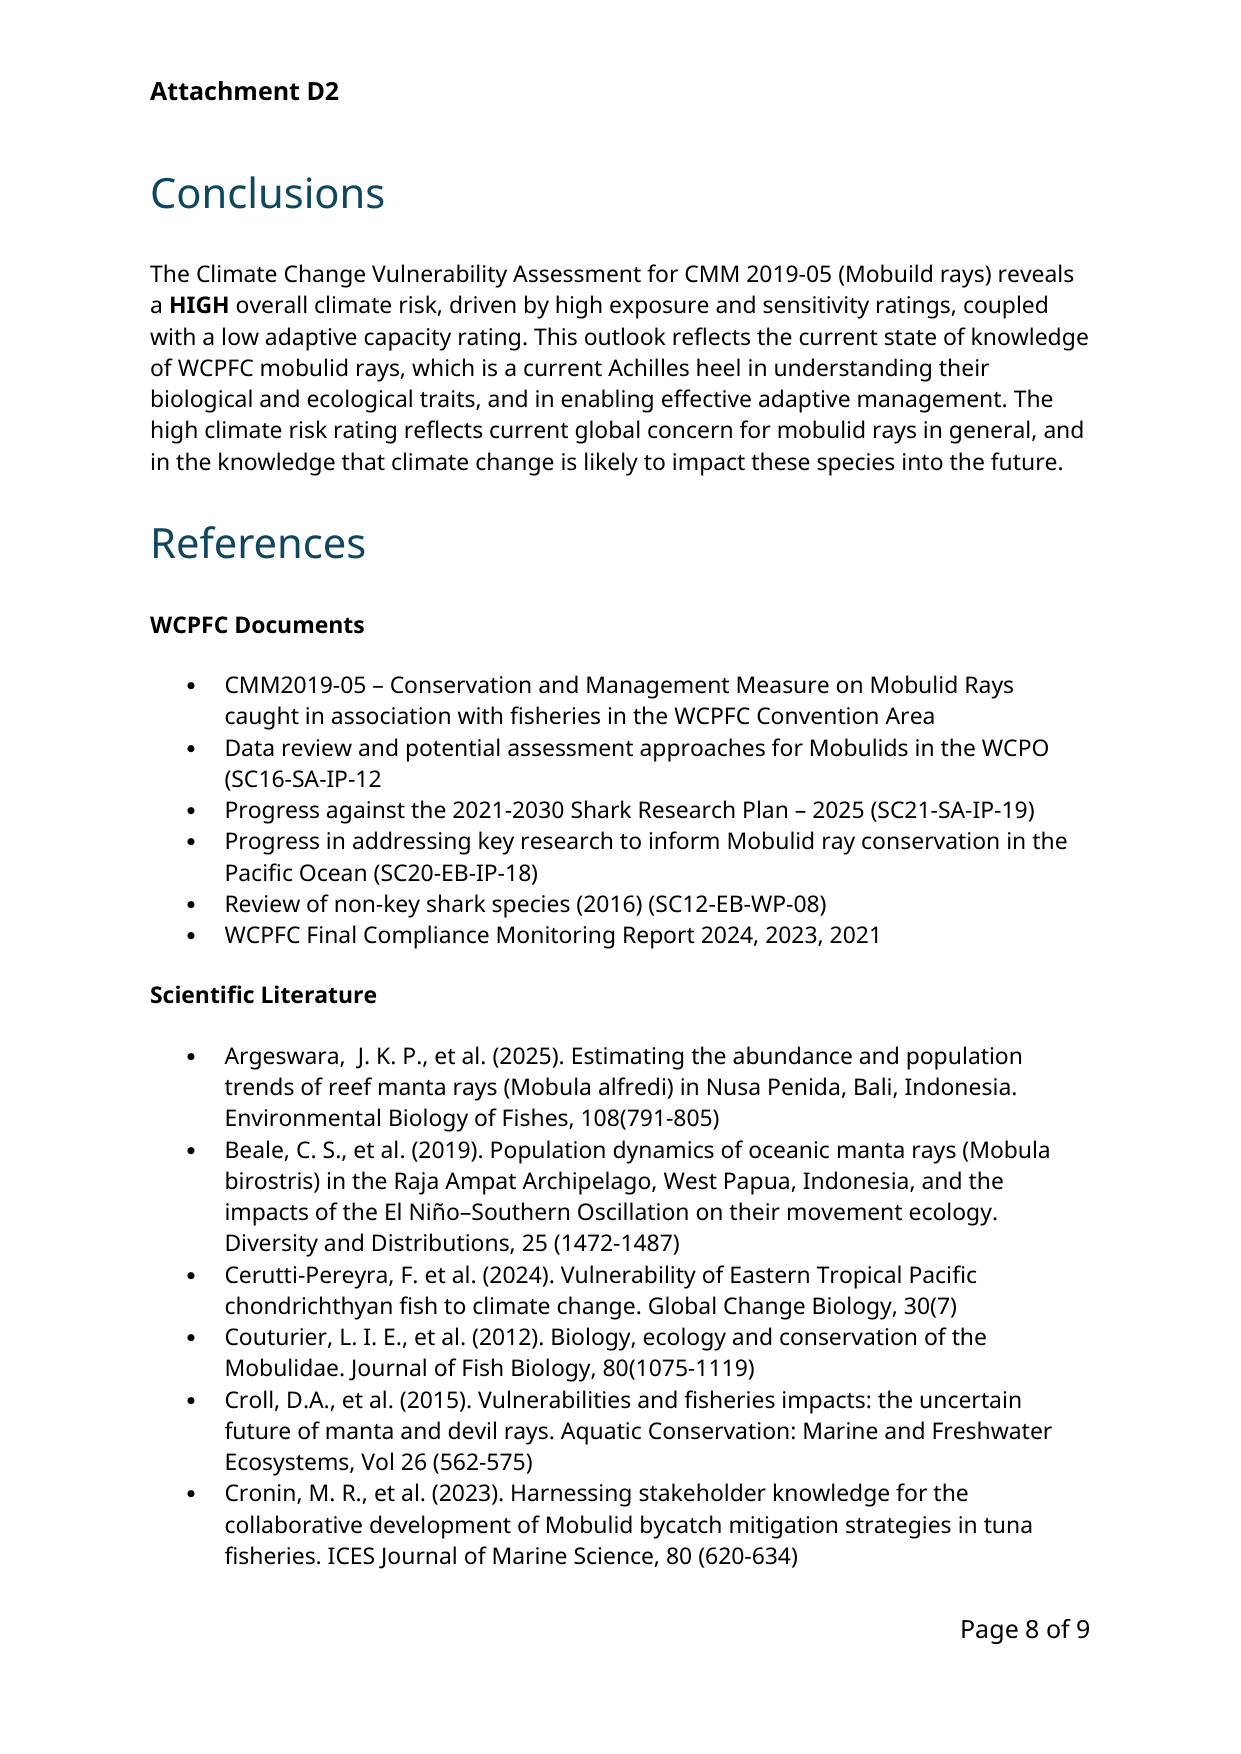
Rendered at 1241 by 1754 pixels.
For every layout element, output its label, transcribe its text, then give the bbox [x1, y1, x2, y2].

list Progress against the 2021-2030 Shark Research Plan – 2025 (SC21-SA-IP-19) [187, 794, 1090, 825]
list Beale, C. S., et al. (2019). Population dynamics of oceanic manta rays (Mobula birostris) in the Raja Ampat Archipelago, West Papua, Indonesia, and the impacts of the El Niño–Southern Oscillation on their movement ecology. Diversity and Distributions, 25 (1472-1487) [187, 1134, 1090, 1259]
list Review of non-key shark species (2016) (SC12-EB-WP-08) [187, 888, 1090, 919]
text Scientific Literature [150, 979, 1090, 1011]
subtitle References [150, 514, 1090, 571]
subtitle Conclusions [150, 164, 1090, 220]
text The Climate Change Vulnerability Assessment for CMM 2019-05 (Mobuild rays) reveals a HIGH overall climate risk, driven by high exposure and sensitivity ratings, coupled with a low adaptive capacity rating. This outlook reflects the current state of knowledge of WCPFC mobulid rays, which is a current Achilles heel in understanding their biological and ecological traits, and in enabling effective adaptive management. The high climate risk rating reflects current global concern for mobulid rays in general, and in the knowledge that climate change is likely to impact these species into the future. [150, 258, 1090, 477]
list Cerutti-Pereyra, F. et al. (2024). Vulnerability of Eastern Tropical Pacific chondrichthyan fish to climate change. Global Change Biology, 30(7) [187, 1259, 1090, 1321]
list Croll, D.A., et al. (2015). Vulnerabilities and fisheries impacts: the uncertain future of manta and devil rays. Aquatic Conservation: Marine and Freshwater Ecosystems, Vol 26 (562-575) [187, 1384, 1090, 1477]
list CMM2019-05 – Conservation and Management Measure on Mobulid Rays caught in association with fisheries in the WCPFC Convention Area [187, 669, 1090, 732]
list Argeswara, J. K. P., et al. (2025). Estimating the abundance and population trends of reef manta rays (Mobula alfredi) in Nusa Penida, Bali, Indonesia. Environmental Biology of Fishes, 108(791-805) [187, 1040, 1090, 1134]
text WCPFC Documents [150, 609, 1090, 640]
list Progress in addressing key research to inform Mobulid ray conservation in the Pacific Ocean (SC20-EB-IP-18) [187, 825, 1090, 888]
list Couturier, L. I. E., et al. (2012). Biology, ecology and conservation of the Mobulidae. Journal of Fish Biology, 80(1075-1119) [187, 1321, 1090, 1384]
list Data review and potential assessment approaches for Mobulids in the WCPO (SC16-SA-IP-12 [187, 732, 1090, 794]
list Cronin, M. R., et al. (2023). Harnessing stakeholder knowledge for the collaborative development of Mobulid bycatch mitigation strategies in tuna fisheries. ICES Journal of Marine Science, 80 (620-634) [187, 1477, 1090, 1571]
list WCPFC Final Compliance Monitoring Report 2024, 2023, 2021 [187, 919, 1090, 950]
